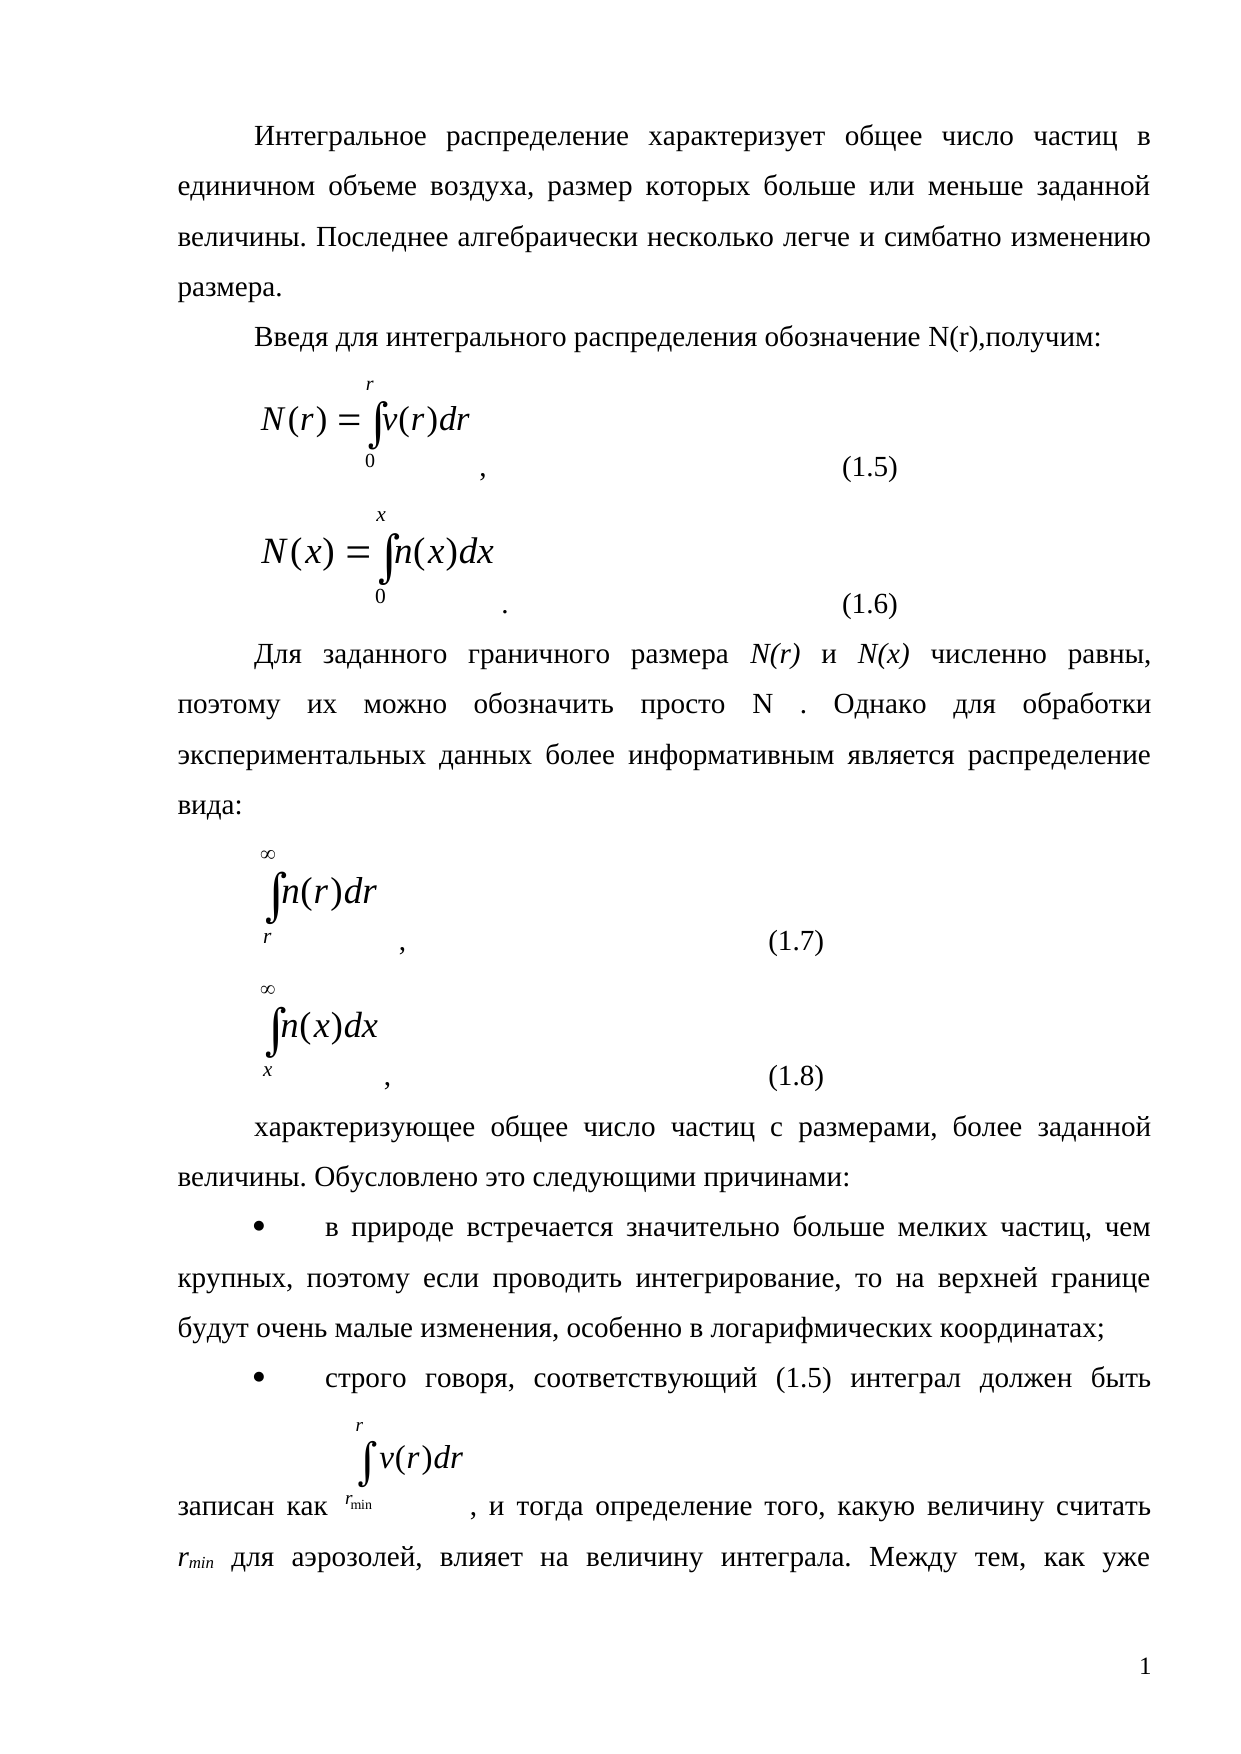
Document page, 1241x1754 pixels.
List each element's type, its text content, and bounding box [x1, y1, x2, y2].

text Интегральное распределение характеризует общее число частиц в единичном объеме воздуха, размер которых больше или меньше заданной величины. Последнее алгебраически несколько легче и симбатно изменению размера. [177, 118, 1152, 303]
text , (1.7) [177, 837, 1152, 956]
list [177, 1360, 1152, 1572]
text Введя для интегрального распределения обозначение N(r),получим: [177, 319, 1152, 353]
list в природе встречается значительно больше мелких частиц, чем крупных, поэтому если проводить интегрирование, то на верхней границе будут очень малые изменения, особенно в логарифмических координатах; [177, 1209, 1152, 1344]
text Для заданного граничного размера N(r) и N(x) численно равны, поэтому их можно обозначить просто N . Однако для обработки экспериментальных данных более информативным является распределение вида: [177, 636, 1152, 821]
text , (1.8) [177, 973, 1152, 1092]
text . (1.6) [177, 499, 1152, 619]
text , (1.5) [177, 370, 1152, 482]
text характеризующее общее число частиц с размерами, более заданной величины. Обусловлено это следующими причинами: [177, 1109, 1152, 1193]
